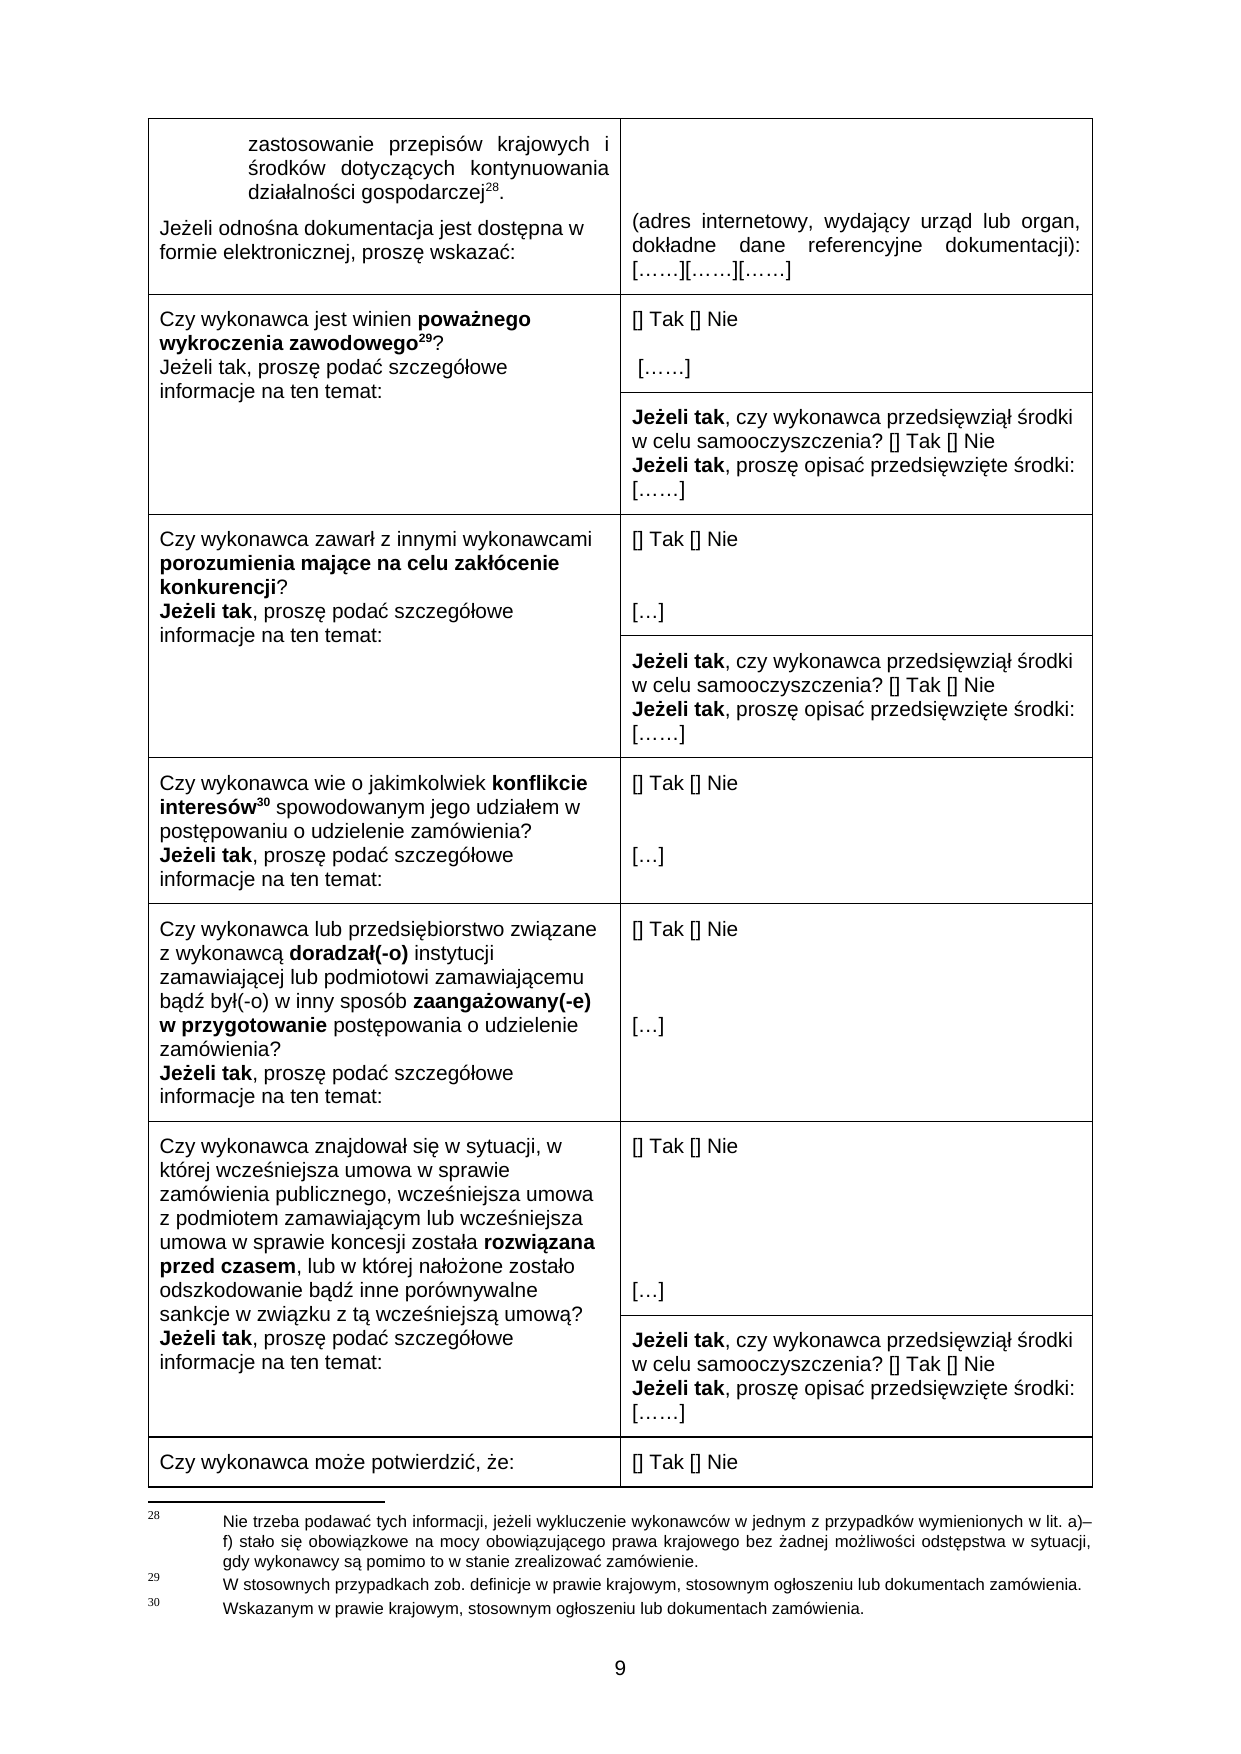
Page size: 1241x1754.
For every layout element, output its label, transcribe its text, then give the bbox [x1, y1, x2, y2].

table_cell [621, 119, 1092, 294]
table_cell Jeżeli tak, czy wykonawca przedsięwziął środki w celu samooczyszczenia? [] Tak [] Nie Jeżeli tak, proszę opisać przedsięwzięte środki: [……] [621, 636, 1092, 757]
table_cell Czy wykonawca lub przedsiębiorstwo związane z wykonawcą doradzał(-o) instytucji zamawiającej lub podmiotowi zamawiającemu bądź był(-o) w inny sposób zaangażowany(-e) w przygotowanie postępowania o udzielenie zamówienia? Jeżeli tak, proszę podać szczegółowe informacje na ten temat: [149, 904, 620, 1121]
table_cell [] Tak [] Nie [……] [621, 295, 1092, 392]
table_cell Jeżeli tak, czy wykonawca przedsięwziął środki w celu samooczyszczenia? [] Tak [] Nie Jeżeli tak, proszę opisać przedsięwzięte środki: [……] [621, 1316, 1092, 1436]
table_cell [149, 1438, 620, 1486]
table_cell Czy wykonawca znajdował się w sytuacji, w której wcześniejsza umowa w sprawie zamówienia publicznego, wcześniejsza umowa z podmiotem zamawiającym lub wcześniejsza umowa w sprawie koncesji została rozwiązana przed czasem, lub w której nałożone zostało odszkodowanie bądź inne porównywalne sankcje w związku z tą wcześniejszą umową? Jeżeli tak, proszę podać szczegółowe informacje na ten temat: [149, 1122, 620, 1436]
table_cell Czy wykonawca jest winien poważnego wykroczenia zawodowego? Jeżeli tak, proszę podać szczegółowe informacje na ten temat: [149, 295, 620, 513]
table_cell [149, 119, 620, 294]
table_cell [] Tak [] Nie […] [621, 1122, 1092, 1314]
table_cell [] Tak [] Nie [621, 1438, 1092, 1486]
table_cell [] Tak [] Nie […] [621, 904, 1092, 1121]
table_cell [] Tak [] Nie […] [621, 515, 1092, 635]
table_cell [] Tak [] Nie […] [621, 758, 1092, 903]
table_cell Jeżeli tak, czy wykonawca przedsięwziął środki w celu samooczyszczenia? [] Tak [] Nie Jeżeli tak, proszę opisać przedsięwzięte środki: [……] [621, 393, 1092, 513]
table_cell Czy wykonawca wie o jakimkolwiek konflikcie interesów spowodowanym jego udziałem w postępowaniu o udzielenie zamówienia? Jeżeli tak, proszę podać szczegółowe informacje na ten temat: [149, 758, 620, 903]
table_cell Czy wykonawca zawarł z innymi wykonawcami porozumienia mające na celu zakłócenie konkurencji? Jeżeli tak, proszę podać szczegółowe informacje na ten temat: [149, 515, 620, 757]
